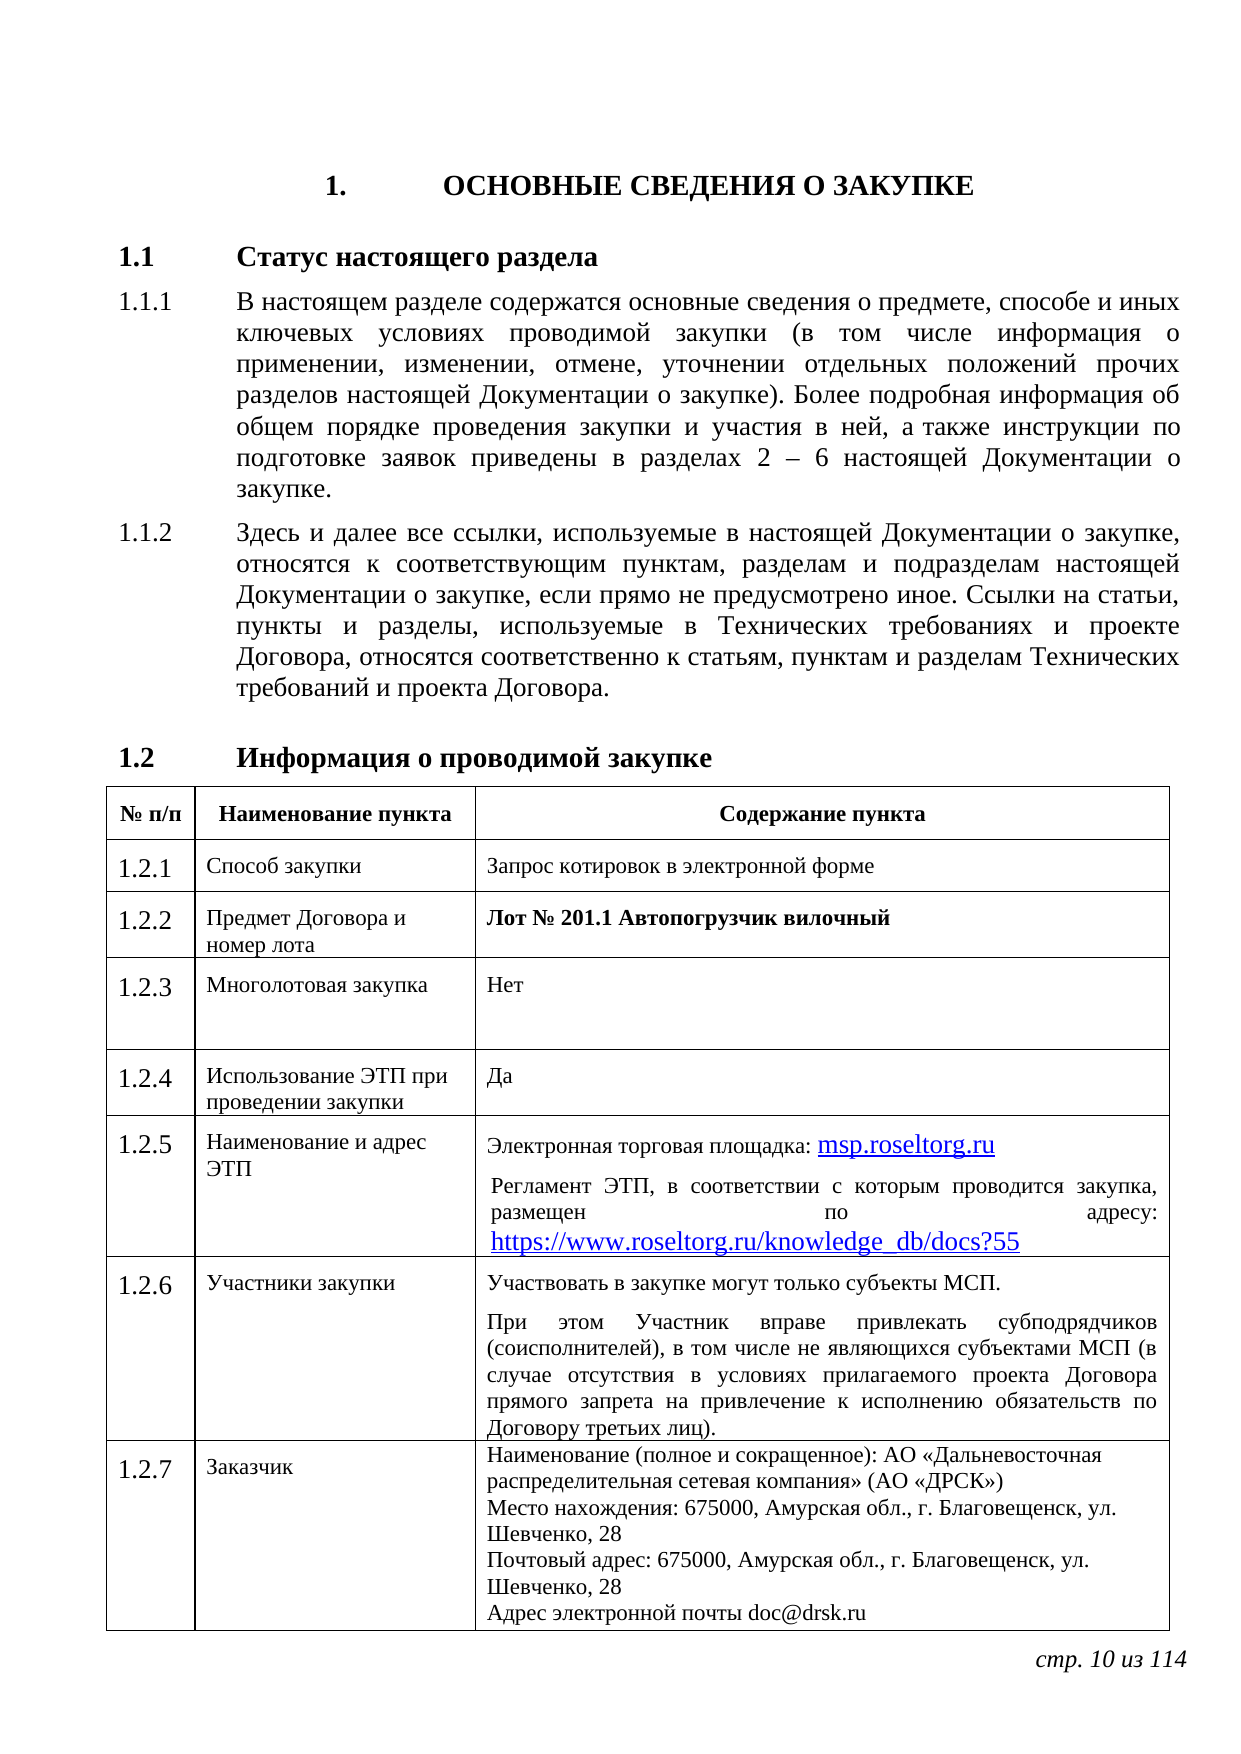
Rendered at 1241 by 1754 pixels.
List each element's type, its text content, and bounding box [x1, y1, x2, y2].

table_cell Электронная торговая площадка: msp.roseltorg.ru Регламент ЭТП, в соответствии с которым проводится закупка, размещен по адресу: https://www.roseltorg.ru/knowledge_db/docs?55 [476, 1116, 1169, 1256]
table_cell Нет [476, 958, 1169, 1048]
table_cell Многолотовая закупка [196, 958, 475, 1048]
subtitle Статус настоящего раздела [118, 239, 1181, 273]
table_header Наименование пункта [196, 787, 475, 838]
table_cell Участвовать в закупке могут только субъекты МСП. При этом Участник вправе привлекать субподрядчиков (соисполнителей), в том числе не являющихся субъектами МСП (в случае отсутствия в условиях прилагаемого проекта Договора прямого запрета на привлечение к исполнению обязательств по Договору третьих лиц). [476, 1257, 1169, 1440]
table_cell [107, 1441, 194, 1630]
table_cell Да [476, 1050, 1169, 1115]
table_cell Способ закупки [196, 840, 475, 891]
table_cell [107, 1257, 194, 1440]
subtitle Информация о проводимой закупке [118, 740, 1181, 774]
table_cell [107, 1050, 194, 1115]
table_header Содержание пункта [476, 787, 1169, 838]
table_cell Наименование и адрес ЭТП [196, 1116, 475, 1256]
table_cell Предмет Договора и номер лота [196, 892, 475, 957]
table_cell Участники закупки [196, 1257, 475, 1440]
list В настоящем разделе содержатся основные сведения о предмете, способе и иных ключевых условиях проводимой закупки (в том числе информация о применении, изменении, отмене, уточнении отдельных положений прочих разделов настоящей Документации о закупке). Более подробная информация об общем порядке проведения закупки и участия в ней, а также инструкции по подготовке заявок приведены в разделах 2 – 6 настоящей Документации о закупке. [118, 285, 1181, 503]
table_cell [107, 1116, 194, 1256]
table_cell Использование ЭТП при проведении закупки [196, 1050, 475, 1115]
list Здесь и далее все ссылки, используемые в настоящей Документации о закупке, относятся к соответствующим пунктам, разделам и подразделам настоящей Документации о закупке, если прямо не предусмотрено иное. Ссылки на статьи, пункты и разделы, используемые в Технических требованиях и проекте Договора, относятся соответственно к статьям, пунктам и разделам Технических требований и проекта Договора. [118, 516, 1181, 703]
table_cell [107, 958, 194, 1048]
table_cell Запрос котировок в электронной форме [476, 840, 1169, 891]
table_cell [107, 840, 194, 891]
table_cell Лот № 201.1 Автопогрузчик вилочный [476, 892, 1169, 957]
table_header № п/п [107, 787, 194, 838]
subtitle ОСНОВНЫЕ СВЕДЕНИЯ О ЗАКУПКЕ [118, 168, 1181, 202]
table_cell Заказчик [196, 1441, 475, 1630]
table_cell [107, 892, 194, 957]
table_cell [476, 1441, 1169, 1630]
